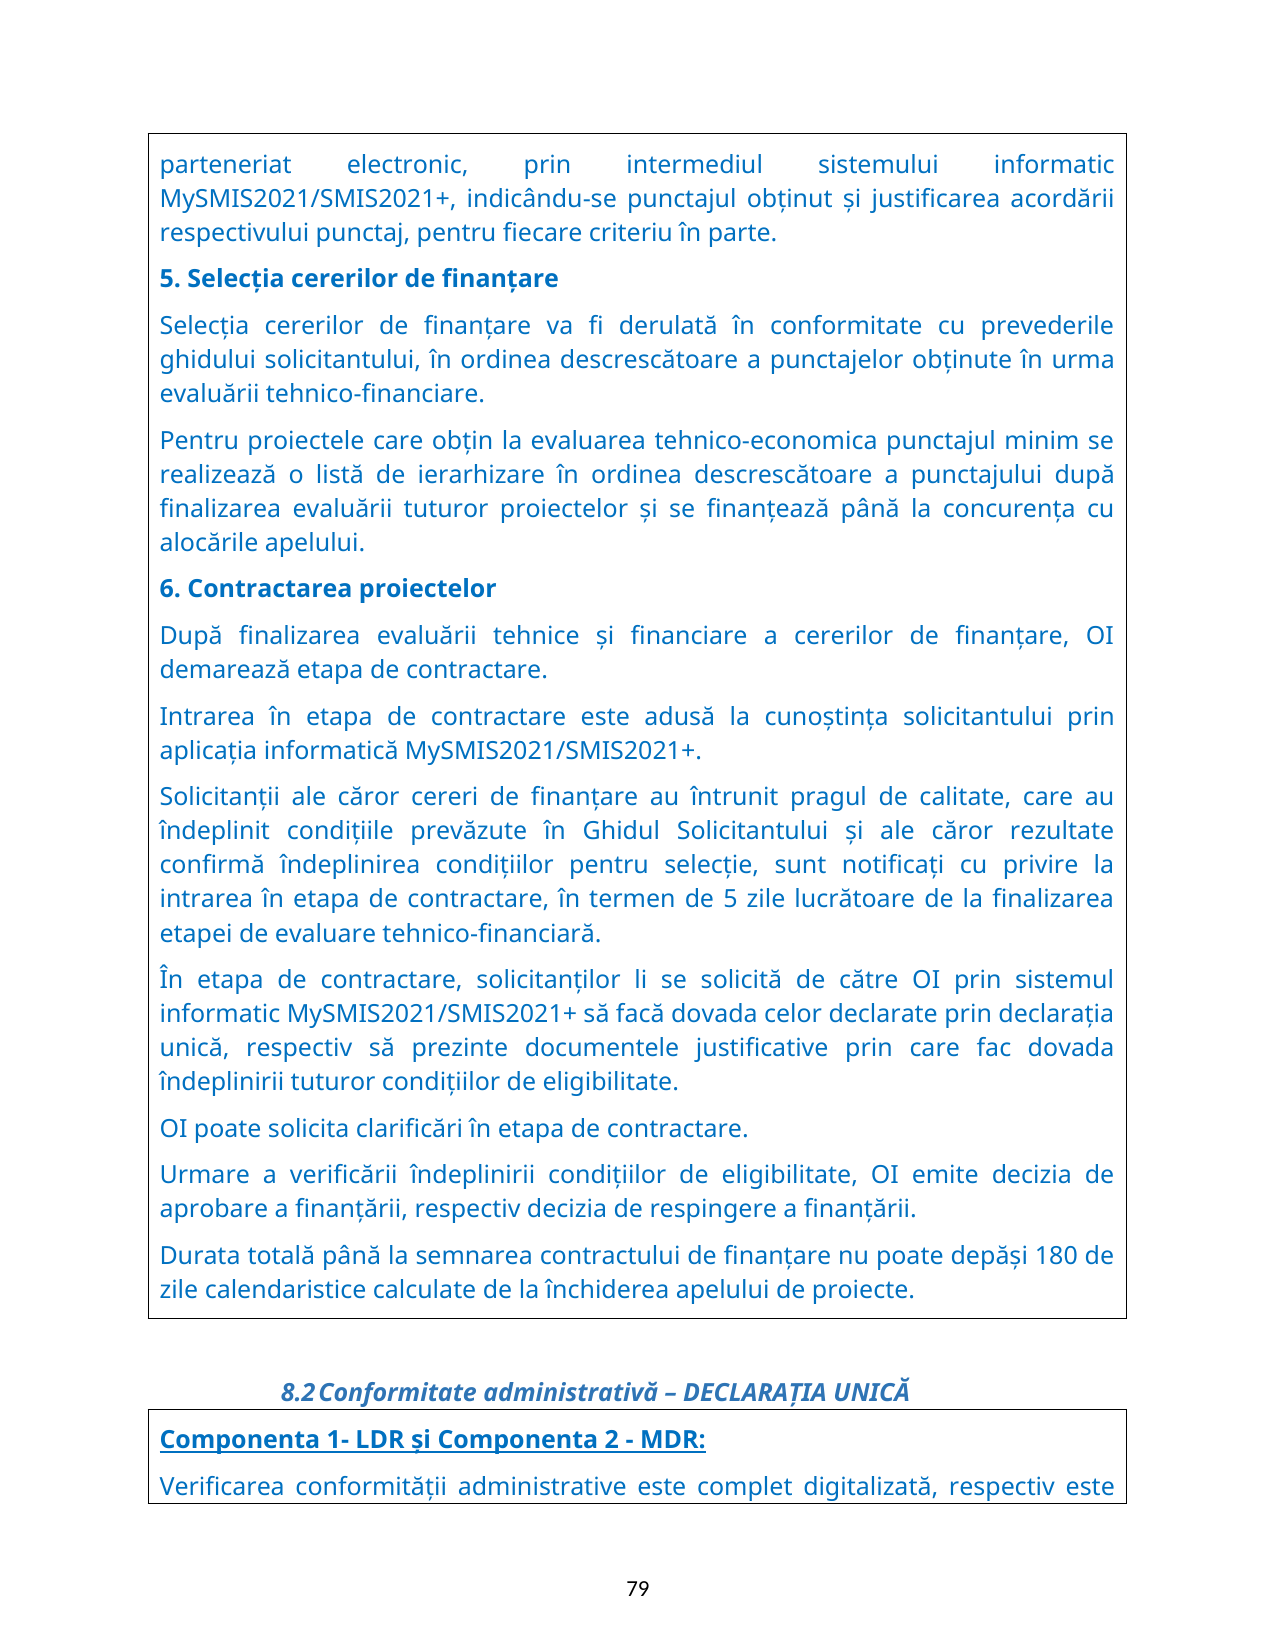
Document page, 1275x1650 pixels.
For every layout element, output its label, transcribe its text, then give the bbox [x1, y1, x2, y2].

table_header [149, 1410, 1126, 1503]
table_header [149, 134, 1126, 1318]
subtitle Conformitate administrativă – DECLARAȚIA UNICĂ [281, 1374, 1127, 1409]
